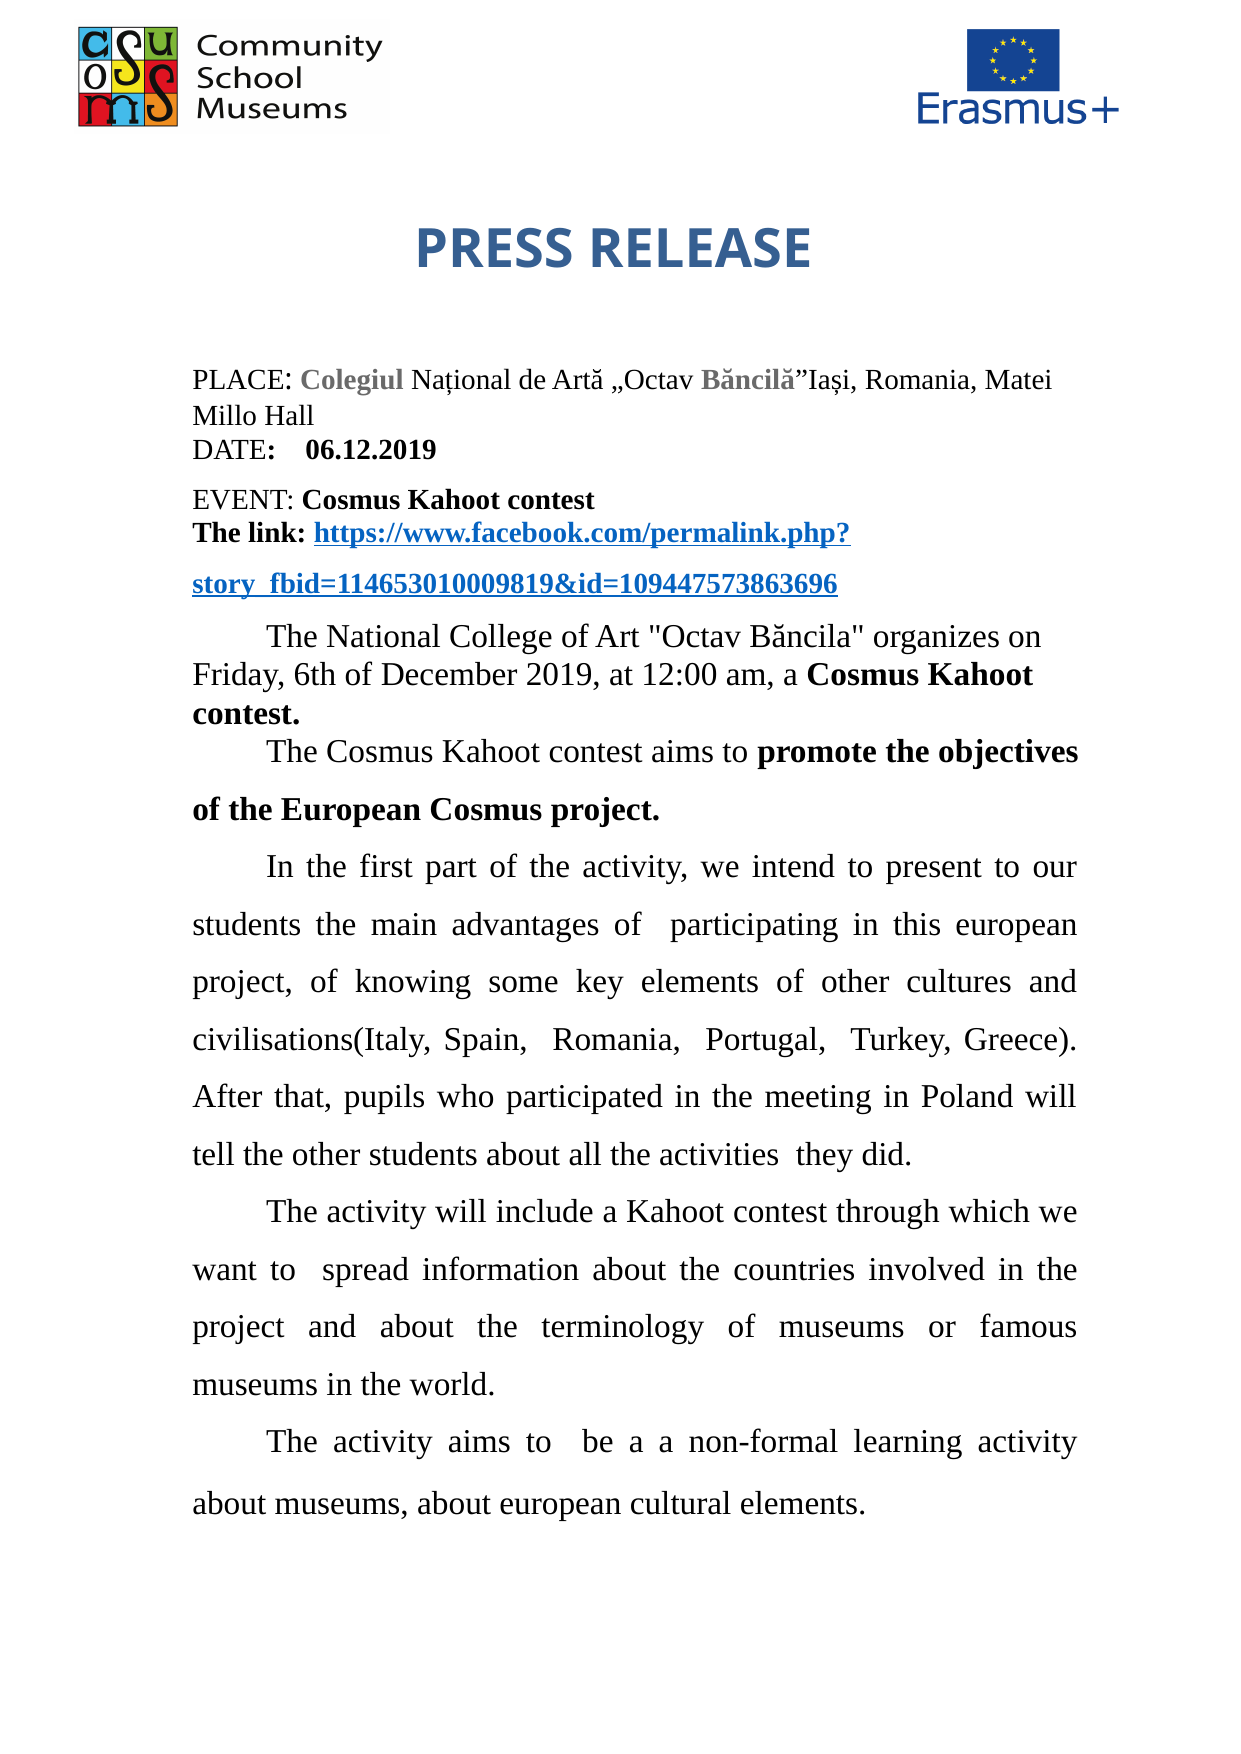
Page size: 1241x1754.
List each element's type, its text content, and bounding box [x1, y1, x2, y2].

picture [912, 20, 1125, 129]
text The Cosmus Kahoot contest aims to promote the objectives of the European Cosmus project. [192, 731, 1078, 827]
text The link: https://www.facebook.com/permalink.php?story_fbid=114653010009819&id=109447573863696 [192, 516, 1078, 599]
subtitle PRESS RELEASE [192, 209, 1034, 283]
text DATE: 06.12.2019 [192, 432, 1078, 465]
text The National College of Art "Octav Băncila" organizes on Friday, 6th of December 2019, at 12:00 am, a Cosmus Kahoot contest. [192, 616, 1078, 731]
text The activity will include a Kahoot contest through which we want to spread information about the countries involved in the project and about the terminology of museums or famous museums in the world. [192, 1191, 1078, 1402]
picture [73, 19, 391, 134]
text The activity aims to be a a non-formal learning activity about museums, about european cultural elements. [192, 1421, 1078, 1524]
text PLACE: Colegiul Național de Artă „Octav Băncilă”Iași, Romania, Matei Millo Hall [192, 358, 1078, 432]
text In the first part of the activity, we intend to present to our students the main advantages of participating in this european project, of knowing some key elements of other cultures and civilisations(Italy, Spain, Romania, Portugal, Turkey, Greece). After that, pupils who participated in the meeting in Poland will tell the other students about all the activities they did. [192, 846, 1078, 1172]
text EVENT: Cosmus Kahoot contest [192, 482, 1078, 516]
